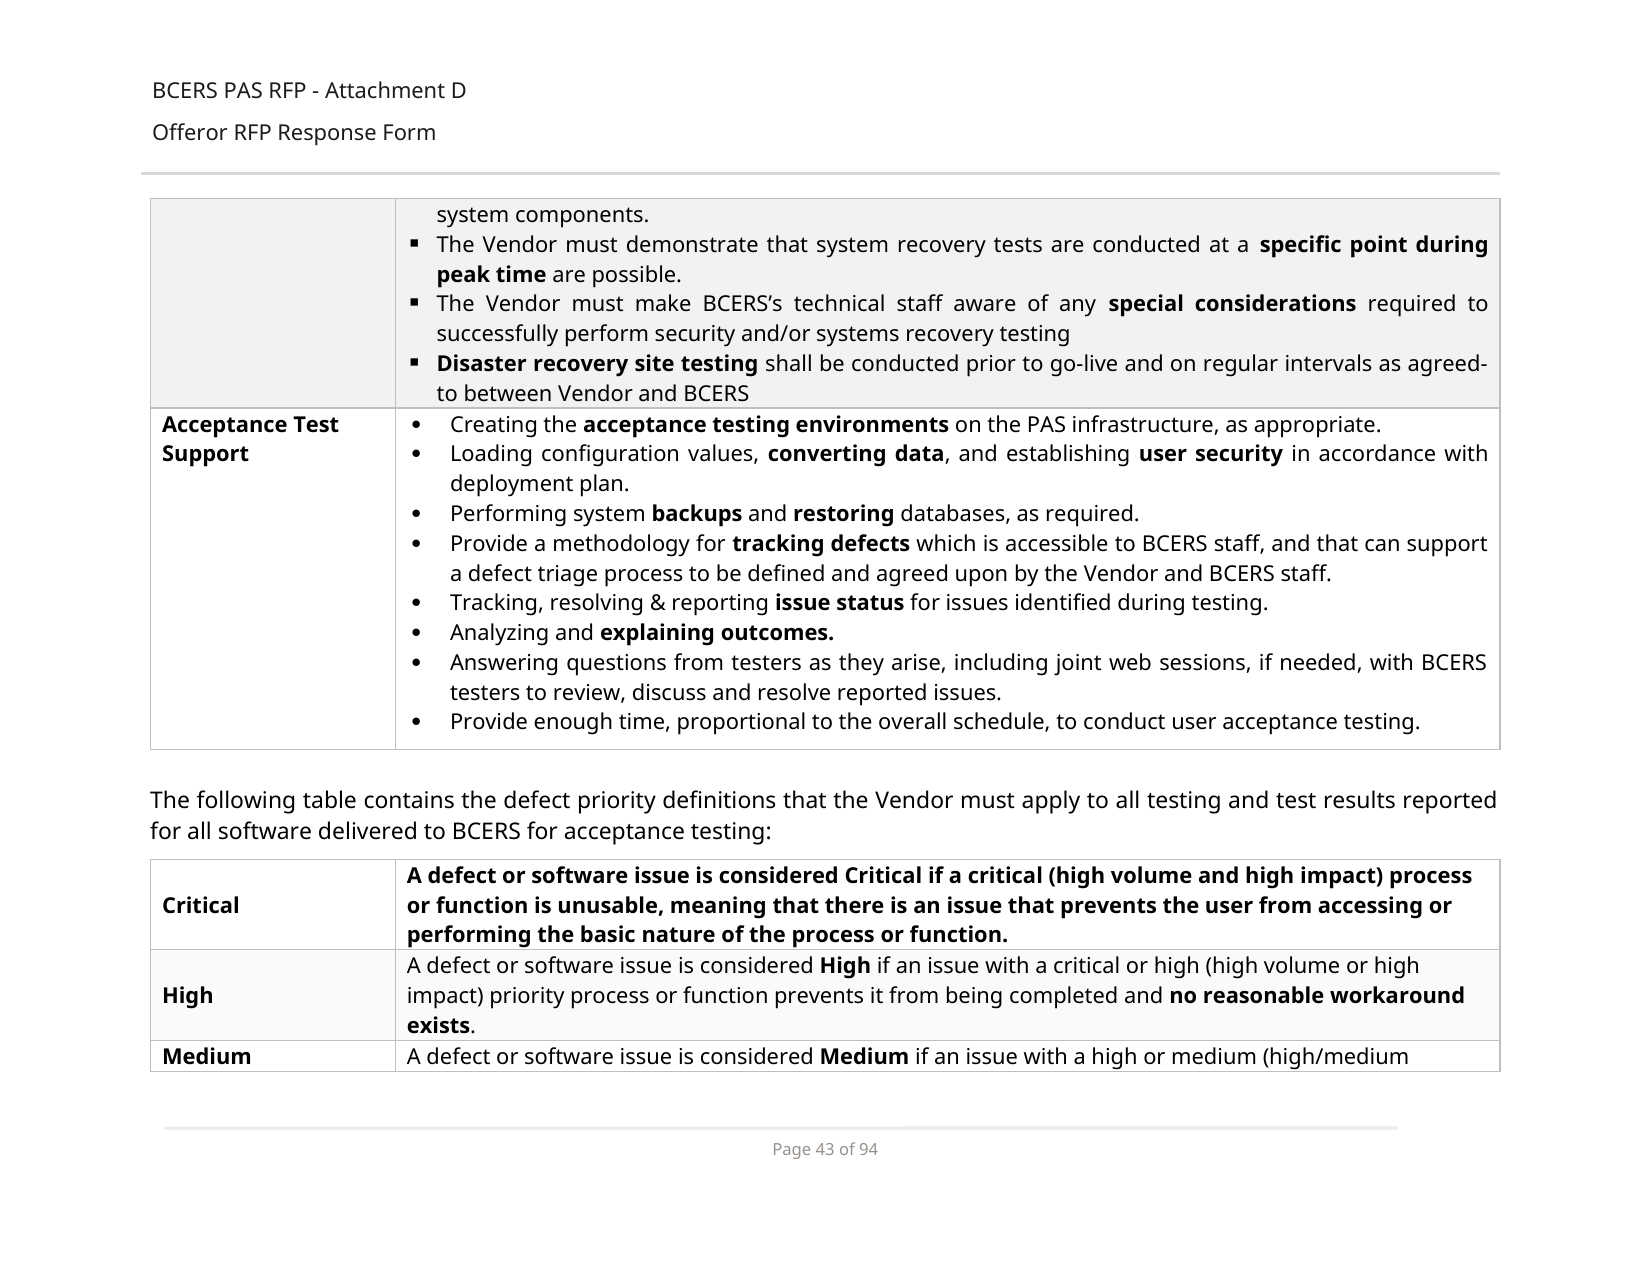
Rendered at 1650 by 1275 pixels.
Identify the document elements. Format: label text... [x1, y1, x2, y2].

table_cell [396, 199, 1499, 407]
table_cell A defect or software issue is considered High if an issue with a critical or high (high volume or high impact) priority process or function prevents it from being completed and no reasonable workaround exists. [396, 950, 1499, 1040]
text The following table contains the defect priority definitions that the Vendor must apply to all testing and test results reported for all software delivered to BCERS for acceptance testing: [150, 784, 1500, 846]
table_cell Acceptance Test Support [151, 409, 395, 749]
table_cell High [151, 950, 395, 1040]
table_cell Creating the acceptance testing environments on the PAS infrastructure, as appropriate. Loading configuration values, converting data, and establishing user security in accordance with deployment plan. Performing system backups and restoring databases, as required. Provide a methodology for tracking defects which is accessible to BCERS staff, and that can support a defect triage process to be defined and agreed upon by the Vendor and BCERS staff. Tracking, resolving & reporting issue status for issues identified during testing. Analyzing and explaining outcomes. Answering questions from testers as they arise, including joint web sessions, if needed, with BCERS testers to review, discuss and resolve reported issues. Provide enough time, proportional to the overall schedule, to conduct user acceptance testing. [396, 409, 1499, 749]
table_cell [396, 1041, 1499, 1071]
table_cell Medium [151, 1041, 395, 1071]
table_header Critical [151, 860, 395, 949]
table_header A defect or software issue is considered Critical if a critical (high volume and high impact) process or function is unusable, meaning that there is an issue that prevents the user from accessing or performing the basic nature of the process or function. [396, 860, 1499, 949]
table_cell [151, 199, 395, 407]
